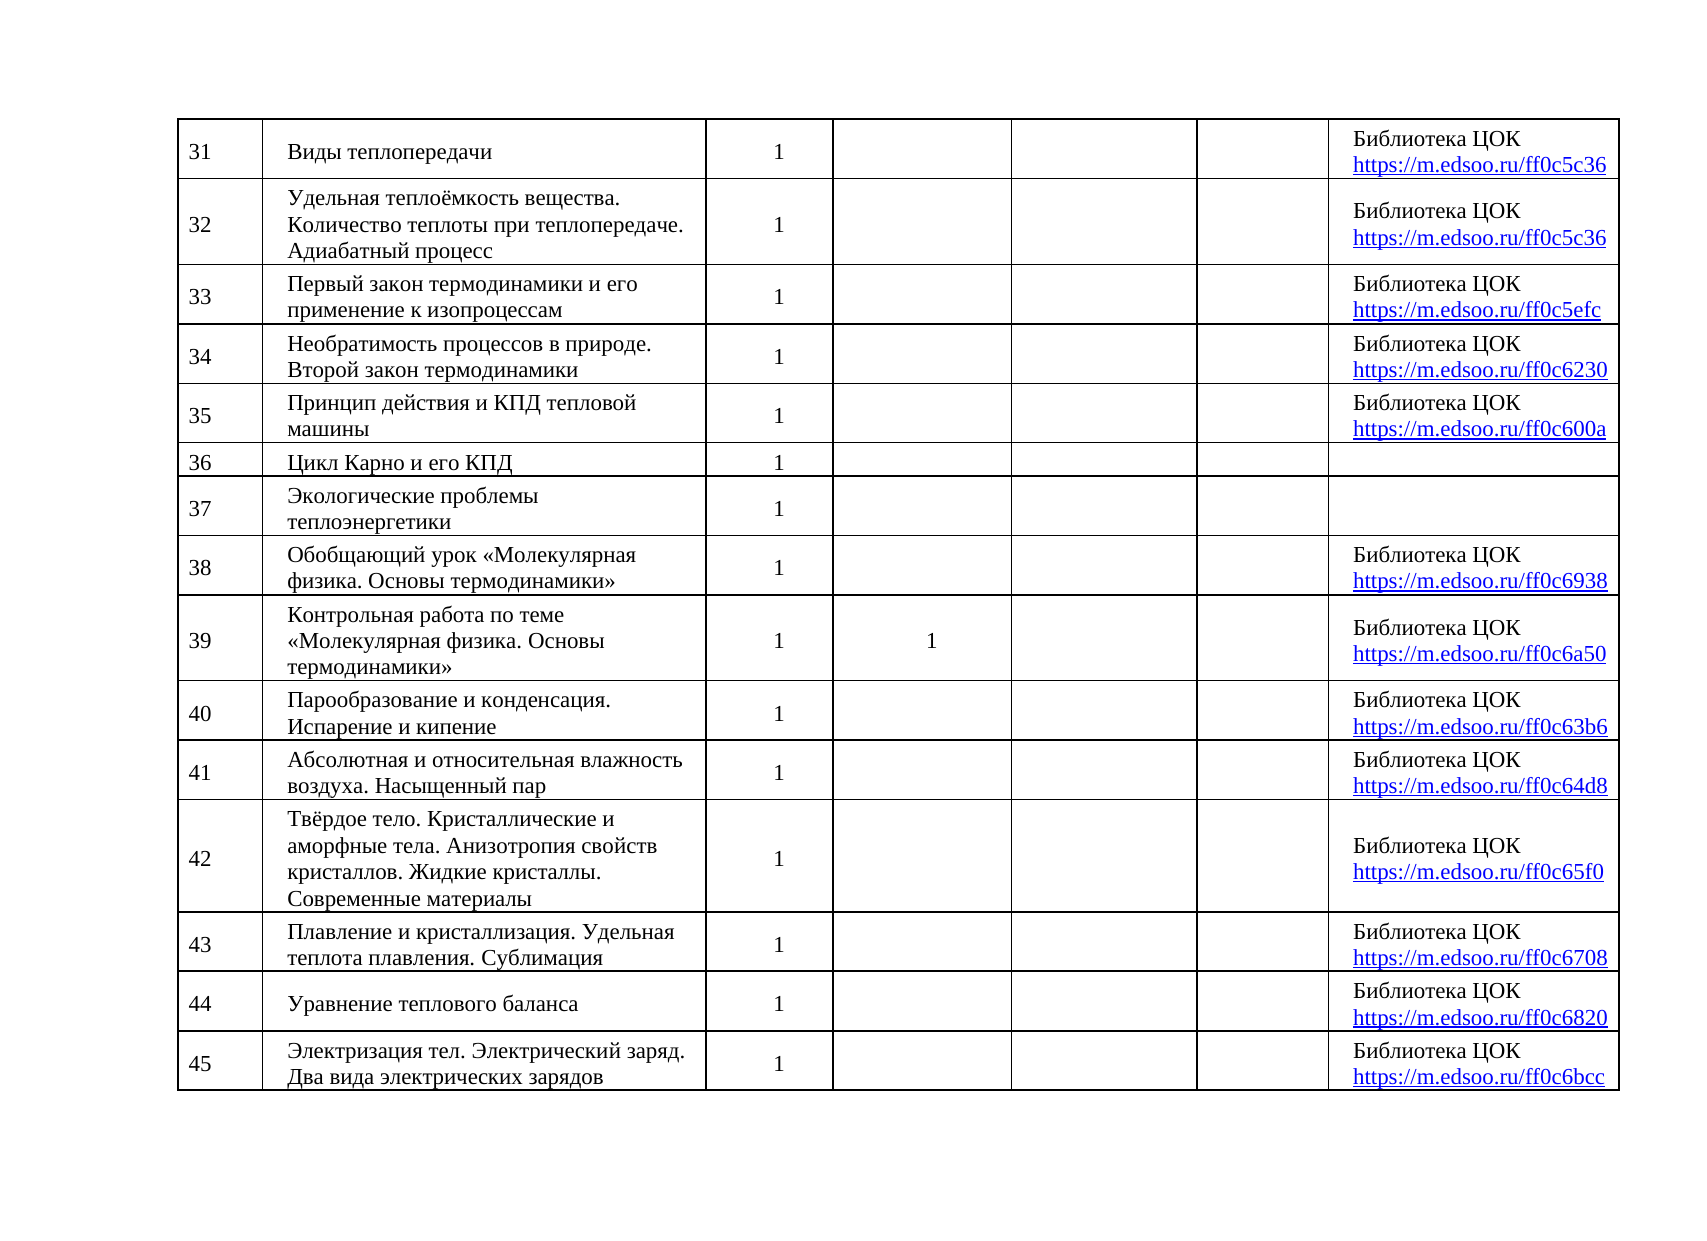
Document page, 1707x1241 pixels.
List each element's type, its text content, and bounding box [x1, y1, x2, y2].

table_cell Библиотека ЦОК https://m.edsoo.ru/ff0c5c36 [1329, 120, 1618, 178]
table_cell [834, 972, 1011, 1030]
table_cell Принцип действия и КПД тепловой машины [263, 384, 705, 442]
table_cell [834, 800, 1011, 911]
table_cell [834, 536, 1011, 594]
table_cell [1198, 681, 1328, 739]
table_cell Уравнение теплового баланса [263, 972, 705, 1030]
table_cell [1012, 325, 1196, 382]
table_cell Виды теплопередачи [263, 120, 705, 178]
table_cell Библиотека ЦОК https://m.edsoo.ru/ff0c6938 [1329, 536, 1618, 594]
table_cell [1198, 1032, 1328, 1089]
table_cell Необратимость процессов в природе. Второй закон термодинамики [263, 325, 705, 382]
table_cell [1012, 741, 1196, 799]
table_cell 32 [179, 179, 262, 263]
table_cell [1012, 681, 1196, 739]
table_cell 40 [179, 681, 262, 739]
table_cell 1 [707, 596, 832, 680]
table_cell [1012, 179, 1196, 263]
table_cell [1329, 1032, 1618, 1089]
table_cell 1 [707, 325, 832, 382]
table_cell 1 [707, 179, 832, 263]
table_cell Первый закон термодинамики и его применение к изопроцессам [263, 265, 705, 323]
table_cell 1 [707, 536, 832, 594]
table_cell [1012, 596, 1196, 680]
table_cell [1012, 1032, 1196, 1089]
table_cell 38 [179, 536, 262, 594]
table_cell Библиотека ЦОК https://m.edsoo.ru/ff0c6708 [1329, 913, 1618, 970]
table_cell [1329, 477, 1618, 534]
table_cell Экологические проблемы теплоэнергетики [263, 477, 705, 534]
table_cell Электризация тел. Электрический заряд. Два вида электрических зарядов [263, 1032, 705, 1089]
table_cell 1 [707, 681, 832, 739]
table_cell Твёрдое тело. Кристаллические и аморфные тела. Анизотропия свойств кристаллов. Жидкие кристаллы. Современные материалы [263, 800, 705, 911]
table_cell [1012, 384, 1196, 442]
table_cell [1012, 913, 1196, 970]
table_cell 36 [179, 443, 262, 475]
table_cell Библиотека ЦОК https://m.edsoo.ru/ff0c6a50 [1329, 596, 1618, 680]
table_cell 31 [179, 120, 262, 178]
table_cell 1 [707, 265, 832, 323]
table_cell [834, 1032, 1011, 1089]
table_cell [1329, 443, 1618, 475]
table_cell Цикл Карно и его КПД [263, 443, 705, 475]
table_cell [1198, 913, 1328, 970]
table_cell Библиотека ЦОК https://m.edsoo.ru/ff0c5c36 [1329, 179, 1618, 263]
table_cell [1198, 325, 1328, 382]
table_cell Парообразование и конденсация. Испарение и кипение [263, 681, 705, 739]
table_cell 1 [707, 443, 832, 475]
table_cell [1012, 477, 1196, 534]
table_cell [1198, 384, 1328, 442]
table_cell [834, 741, 1011, 799]
table_cell Обобщающий урок «Молекулярная физика. Основы термодинамики» [263, 536, 705, 594]
table_cell Плавление и кристаллизация. Удельная теплота плавления. Сублимация [263, 913, 705, 970]
table_cell [834, 477, 1011, 534]
table_cell 1 [707, 384, 832, 442]
table_cell Библиотека ЦОК https://m.edsoo.ru/ff0c64d8 [1329, 741, 1618, 799]
table_cell [1198, 741, 1328, 799]
table_cell [1198, 265, 1328, 323]
table_cell [1012, 972, 1196, 1030]
table_cell 35 [179, 384, 262, 442]
table_cell Контрольная работа по теме «Молекулярная физика. Основы термодинамики» [263, 596, 705, 680]
table_cell 1 [707, 120, 832, 178]
table_cell [1198, 443, 1328, 475]
table_cell Библиотека ЦОК https://m.edsoo.ru/ff0c65f0 [1329, 800, 1618, 911]
table_cell 44 [179, 972, 262, 1030]
table_cell 37 [179, 477, 262, 534]
table_cell 1 [707, 800, 832, 911]
table_cell Абсолютная и относительная влажность воздуха. Насыщенный пар [263, 741, 705, 799]
table_cell 1 [707, 913, 832, 970]
table_cell [834, 443, 1011, 475]
table_cell Библиотека ЦОК https://m.edsoo.ru/ff0c600a [1329, 384, 1618, 442]
table_cell 43 [179, 913, 262, 970]
table_cell [834, 681, 1011, 739]
table_cell 42 [179, 800, 262, 911]
table_cell [834, 325, 1011, 382]
table_cell [1198, 596, 1328, 680]
table_cell 41 [179, 741, 262, 799]
table_cell Библиотека ЦОК https://m.edsoo.ru/ff0c63b6 [1329, 681, 1618, 739]
table_cell [1198, 972, 1328, 1030]
table_cell [1198, 477, 1328, 534]
table_cell 1 [707, 1032, 832, 1089]
table_cell 33 [179, 265, 262, 323]
table_cell [1198, 120, 1328, 178]
table_cell [1012, 536, 1196, 594]
table_cell 34 [179, 325, 262, 382]
table_cell Библиотека ЦОК https://m.edsoo.ru/ff0c6820 [1329, 972, 1618, 1030]
table_cell [834, 265, 1011, 323]
table_cell Библиотека ЦОК https://m.edsoo.ru/ff0c5efc [1329, 265, 1618, 323]
table_cell [834, 120, 1011, 178]
table_cell [1198, 800, 1328, 911]
table_cell 1 [707, 477, 832, 534]
table_cell [1012, 120, 1196, 178]
table_cell [1198, 536, 1328, 594]
table_cell Библиотека ЦОК https://m.edsoo.ru/ff0c6230 [1329, 325, 1618, 382]
table_cell 1 [834, 596, 1011, 680]
table_cell [1012, 265, 1196, 323]
table_cell [834, 913, 1011, 970]
table_cell [1198, 179, 1328, 263]
table_cell 1 [707, 972, 832, 1030]
table_cell [834, 384, 1011, 442]
table_cell 1 [707, 741, 832, 799]
table_cell 45 [179, 1032, 262, 1089]
table_cell [1012, 443, 1196, 475]
table_cell 39 [179, 596, 262, 680]
table_cell [1012, 800, 1196, 911]
table_cell [834, 179, 1011, 263]
table_cell Удельная теплоёмкость вещества. Количество теплоты при теплопередаче. Адиабатный процесс [263, 179, 705, 263]
